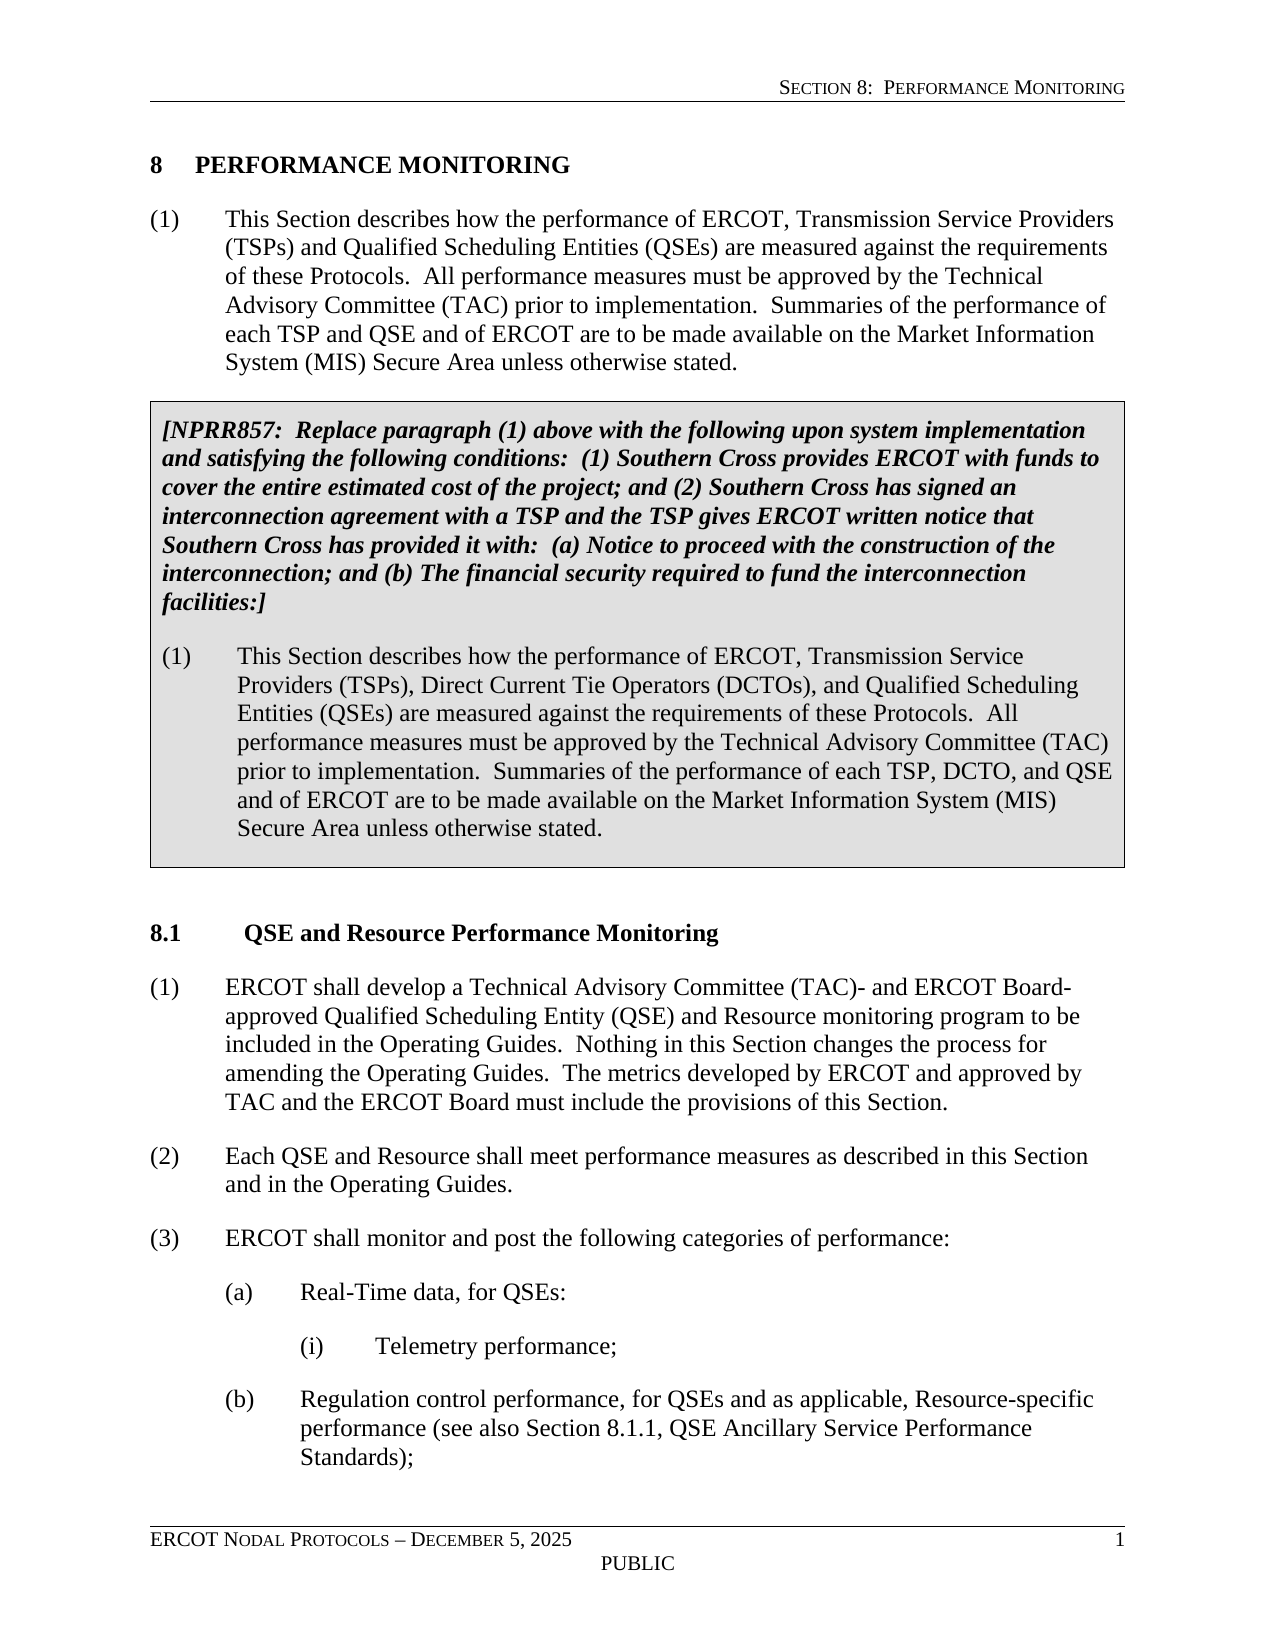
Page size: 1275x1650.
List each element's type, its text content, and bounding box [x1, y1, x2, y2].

text (1) ERCOT shall develop a Technical Advisory Committee (TAC)- and ERCOT Board-approved Qualified Scheduling Entity (QSE) and Resource monitoring program to be included in the Operating Guides. Nothing in this Section changes the process for amending the Operating Guides. The metrics developed by ERCOT and approved by TAC and the ERCOT Board must include the provisions of this Section. [150, 972, 1125, 1116]
list (i) Telemetry performance; [300, 1331, 1125, 1359]
text (3) ERCOT shall monitor and post the following categories of performance: [150, 1223, 1125, 1252]
text 8.1 QSE and Resource Performance Monitoring [150, 918, 1125, 947]
list (a) Real-Time data, for QSEs: [225, 1277, 1125, 1306]
subtitle Performance Monitoring [150, 150, 1125, 179]
list (b) Regulation control performance, for QSEs and as applicable, Resource-specific performance (see also Section 8.1.1, QSE Ancillary Service Performance Standards); [225, 1384, 1125, 1471]
text (2) Each QSE and Resource shall meet performance measures as described in this Section and in the Operating Guides. [150, 1141, 1125, 1198]
text (1) This Section describes how the performance of ERCOT, Transmission Service Providers (TSPs) and Qualified Scheduling Entities (QSEs) are measured against the requirements of these Protocols. All performance measures must be approved by the Technical Advisory Committee (TAC) prior to implementation. Summaries of the performance of each TSP and QSE and of ERCOT are to be made available on the Market Information System (MIS) Secure Area unless otherwise stated. [150, 204, 1125, 376]
table_header [NPRR857: Replace paragraph (1) above with the following upon system implementation and satisfying the following conditions: (1) Southern Cross provides ERCOT with funds to cover the entire estimated cost of the project; and (2) Southern Cross has signed an interconnection agreement with a TSP and the TSP gives ERCOT written notice that Southern Cross has provided it with: (a) Notice to proceed with the construction of the interconnection; and (b) The financial security required to fund the interconnection facilities:] (1) This Section describes how the performance of ERCOT, Transmission Service Providers (TSPs), Direct Current Tie Operators (DCTOs), and Qualified Scheduling Entities (QSEs) are measured against the requirements of these Protocols. All performance measures must be approved by the Technical Advisory Committee (TAC) prior to implementation. Summaries of the performance of each TSP, DCTO, and QSE and of ERCOT are to be made available on the Market Information System (MIS) Secure Area unless otherwise stated. [151, 402, 1124, 867]
